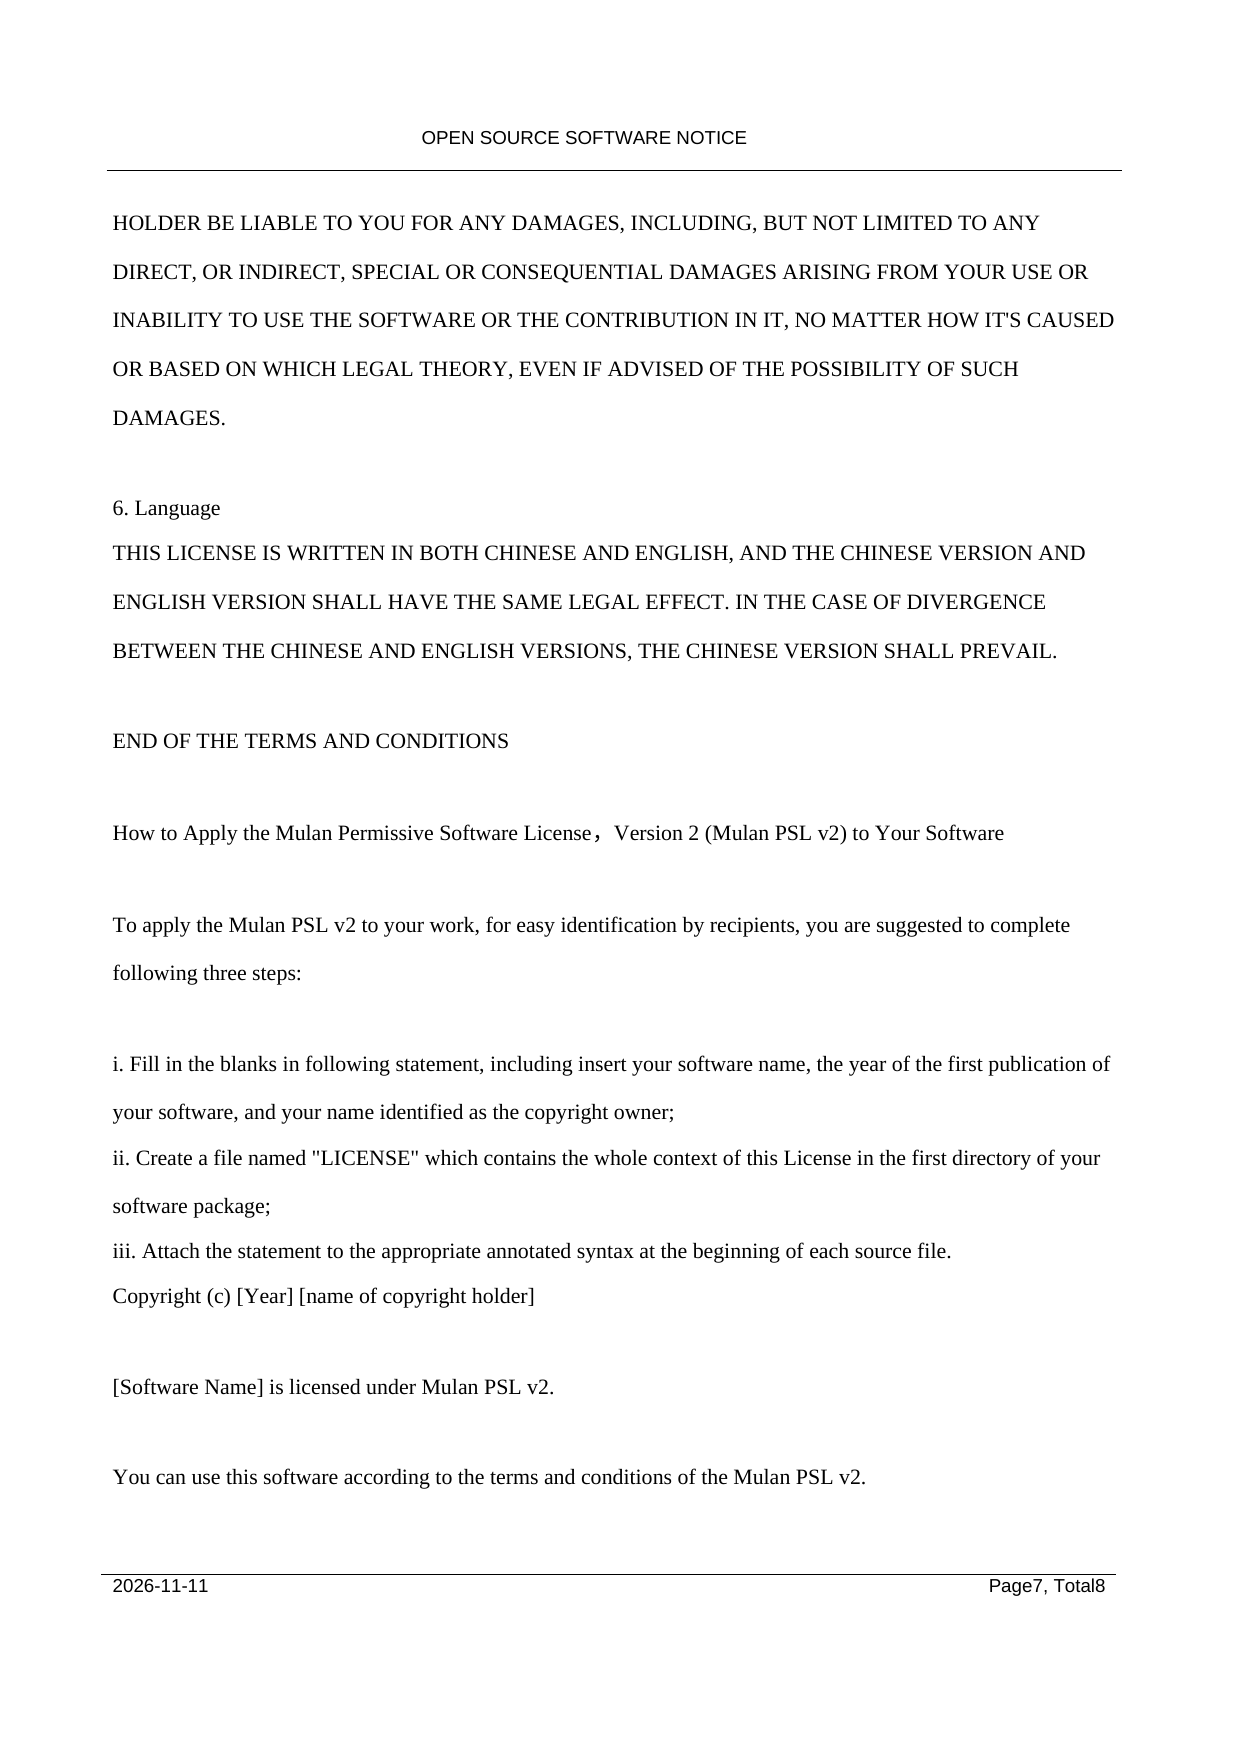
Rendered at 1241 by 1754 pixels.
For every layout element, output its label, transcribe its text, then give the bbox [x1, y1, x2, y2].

text You can use this software according to the terms and conditions of the Mulan PSL v2. [112, 1460, 1128, 1493]
text Copyright (c) [Year] [name of copyright holder] [112, 1280, 1128, 1312]
text THIS LICENSE IS WRITTEN IN BOTH CHINESE AND ENGLISH, AND THE CHINESE VERSION AND ENGLISH VERSION SHALL HAVE THE SAME LEGAL EFFECT. IN THE CASE OF DIVERGENCE BETWEEN THE CHINESE AND ENGLISH VERSIONS, THE CHINESE VERSION SHALL PREVAIL. [112, 537, 1128, 667]
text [112, 206, 1128, 434]
text 6. Language [112, 492, 1128, 524]
text ii. Create a file named "LICENSE" which contains the whole context of this License in the first directory of your software package; [112, 1141, 1128, 1222]
text How to Apply the Mulan Permissive Software License，Version 2 (Mulan PSL v2) to Your Software [112, 814, 1128, 847]
text i. Fill in the blanks in following statement, including insert your software name, the year of the first publication of your software, and your name identified as the copyright owner; [112, 1047, 1128, 1128]
text To apply the Mulan PSL v2 to your work, for easy identification by recipients, you are suggested to complete following three steps: [112, 908, 1128, 989]
text iii. Attach the statement to the appropriate annotated syntax at the beginning of each source file. [112, 1235, 1128, 1267]
text [Software Name] is licensed under Mulan PSL v2. [112, 1370, 1128, 1402]
text END OF THE TERMS AND CONDITIONS [112, 724, 1128, 757]
